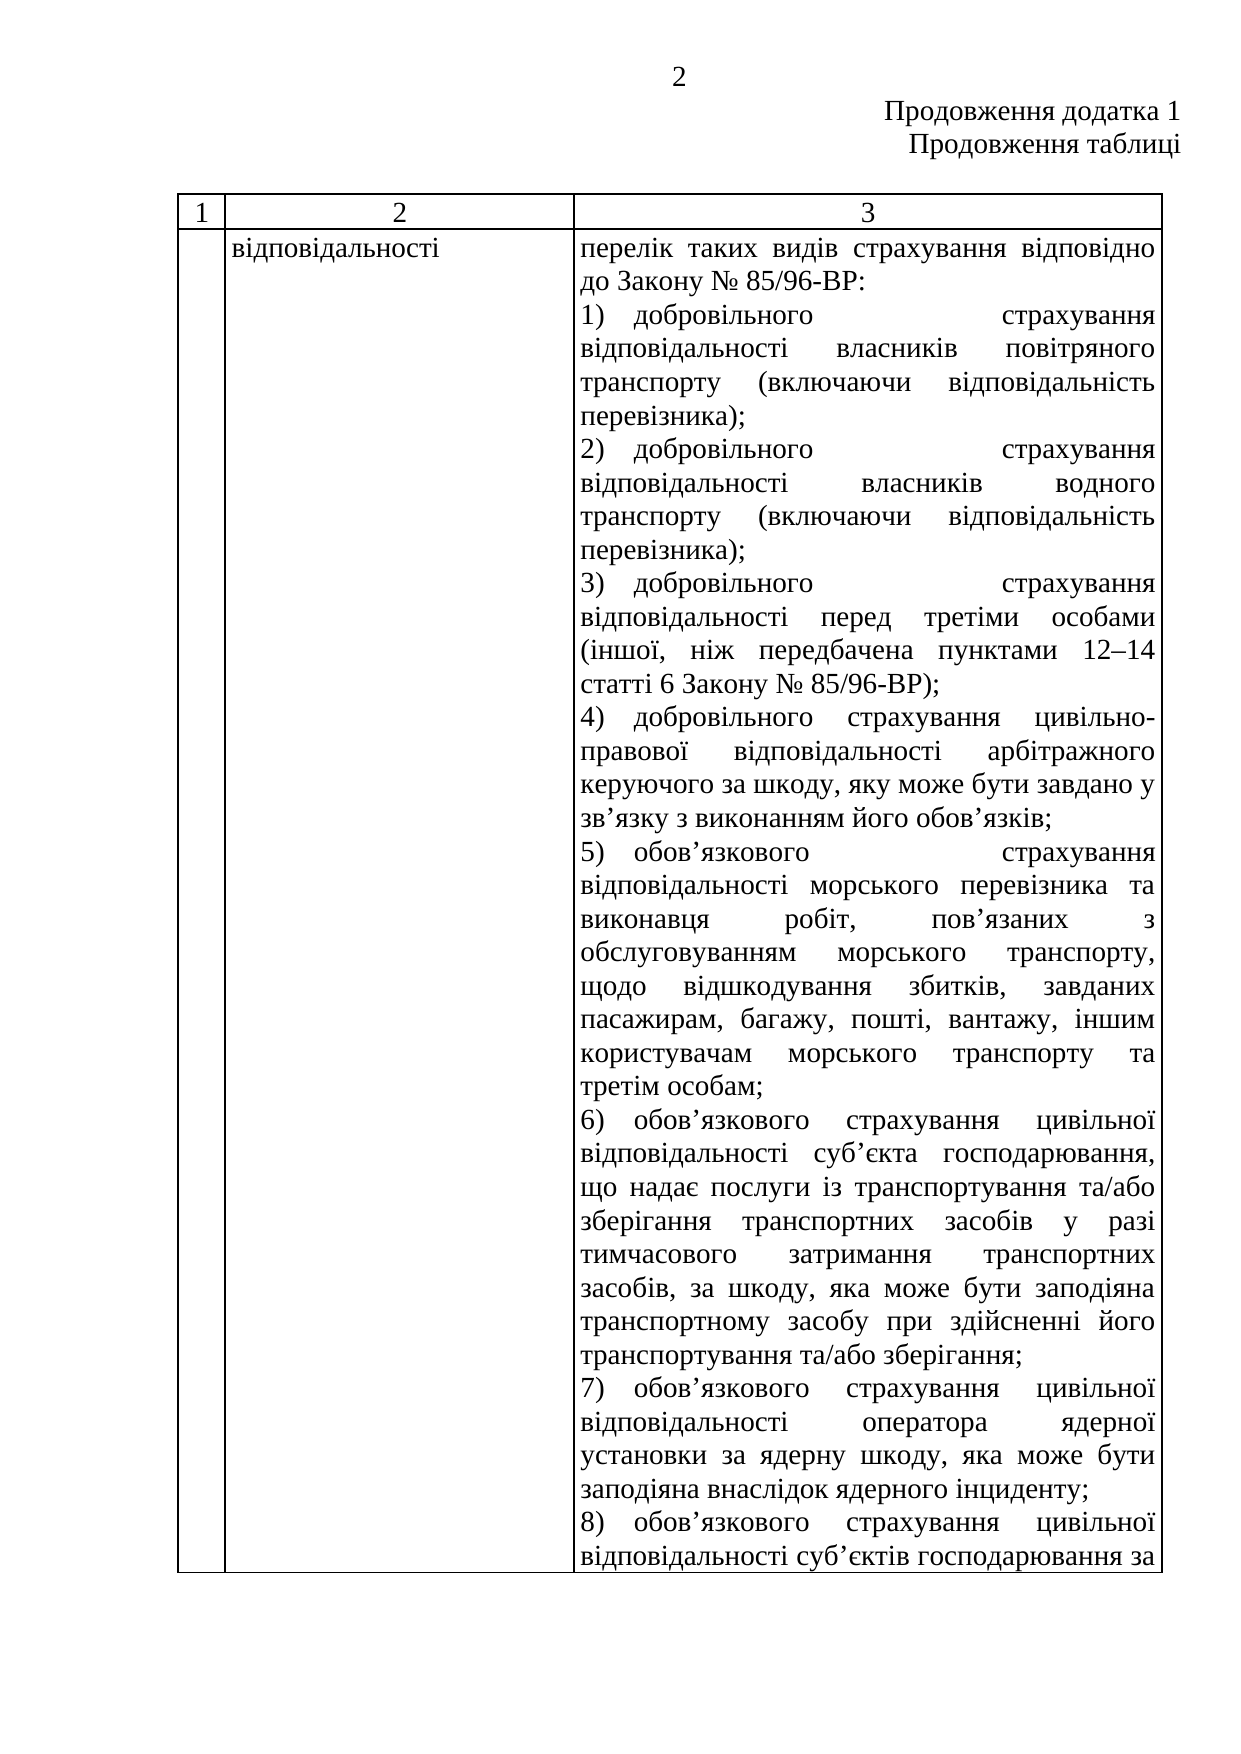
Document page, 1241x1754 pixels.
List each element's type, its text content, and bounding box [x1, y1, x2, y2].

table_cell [226, 230, 573, 1572]
table_header 2 [226, 195, 573, 228]
table_cell [179, 230, 224, 1572]
table_header 3 [575, 195, 1161, 228]
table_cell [575, 230, 1161, 1572]
table_header 1 [179, 195, 224, 228]
